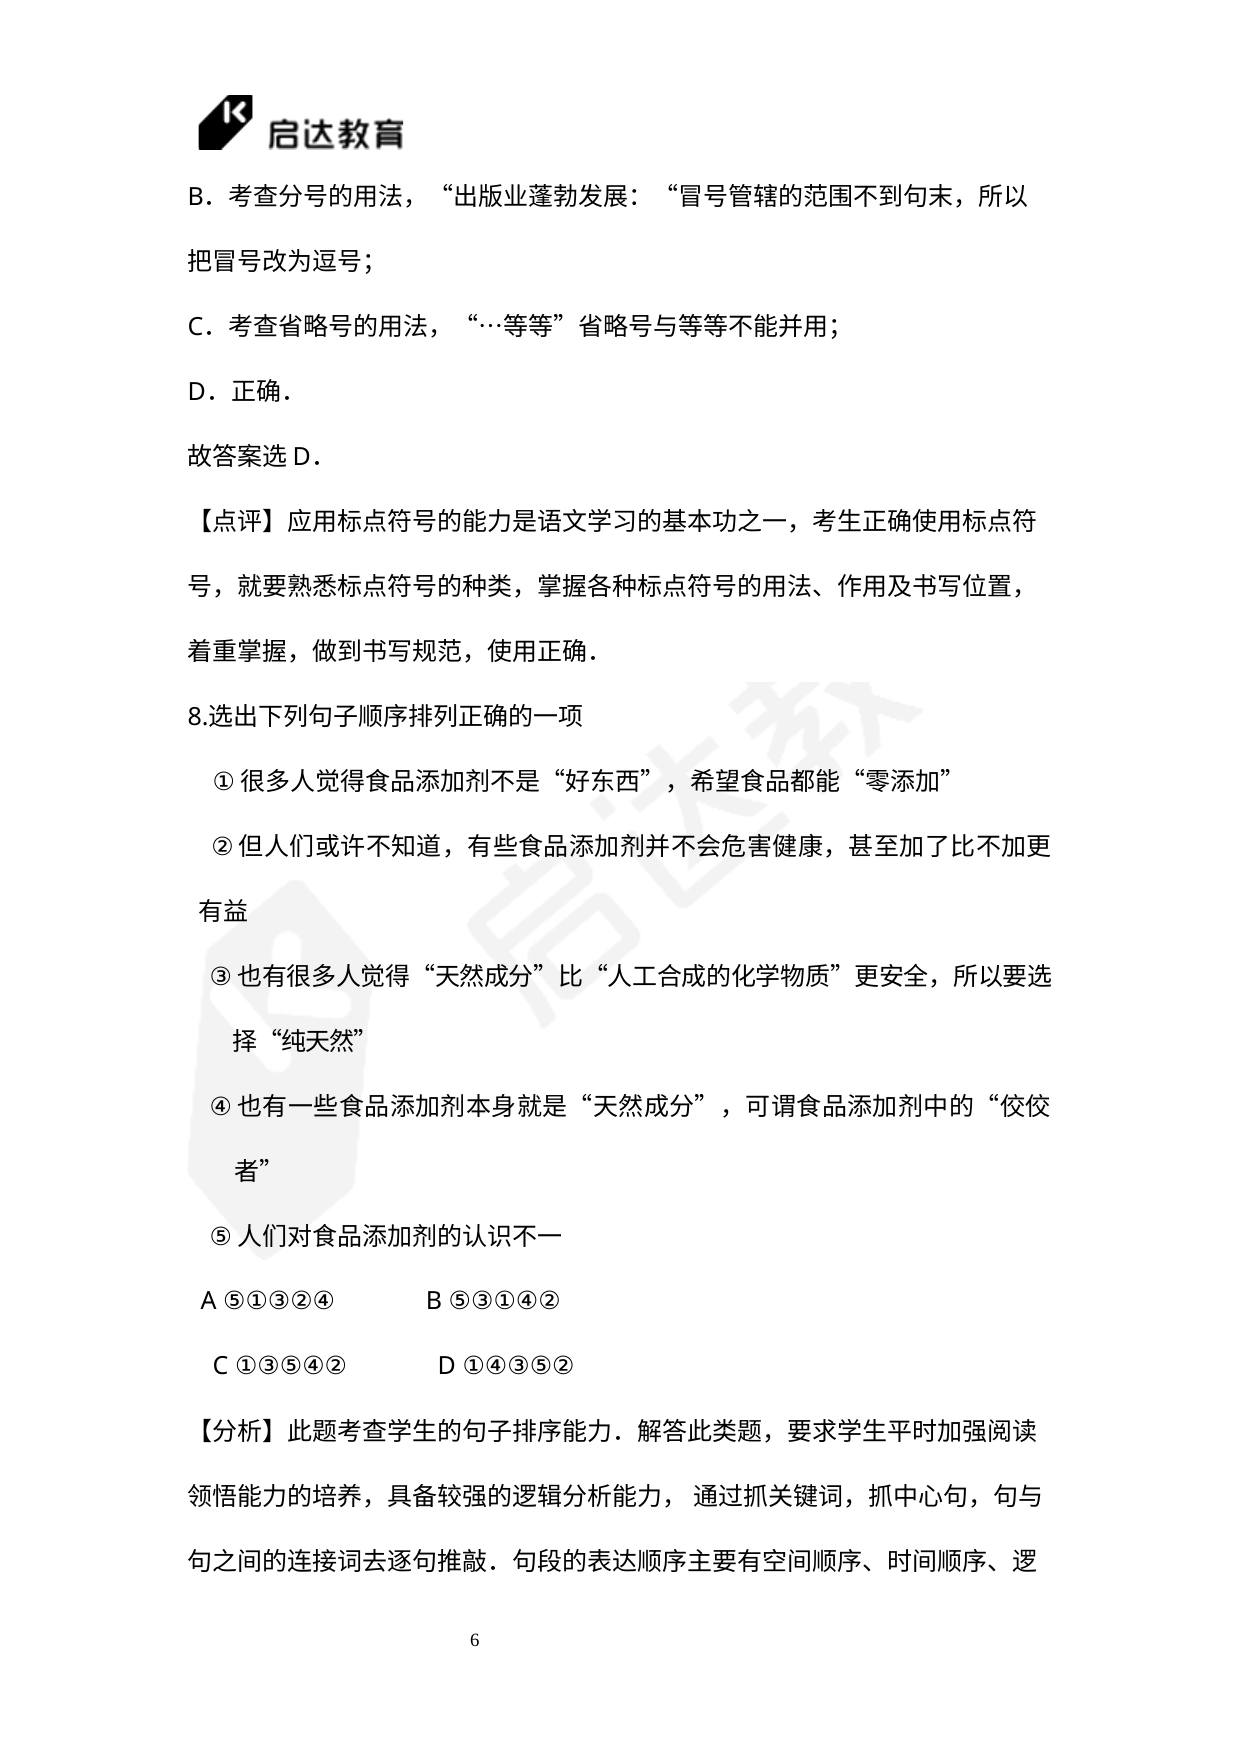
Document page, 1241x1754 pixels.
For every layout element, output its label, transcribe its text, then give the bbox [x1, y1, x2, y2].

text ④也有一些食品添加剂本身就是“天然成分”，可谓食品添加剂中的“佼佼者” [209, 1072, 1053, 1202]
text ⑤人们对食品添加剂的认识不一 [209, 1202, 1053, 1267]
text ①很多人觉得食品添加剂不是“好东西”，希望食品都能“零添加” [187, 747, 1053, 812]
picture [198, 95, 404, 150]
text 【点评】应用标点符号的能力是语文学习的基本功之一，考生正确使用标点符号，就要熟悉标点符号的种类，掌握各种标点符号的用法、作用及书写位置，着重掌握，做到书写规范，使用正确． [187, 487, 1053, 682]
text 8.选出下列句子顺序排列正确的一项 [187, 682, 1053, 747]
text A ⑤①③②④ B ⑤③①④② [187, 1267, 1053, 1332]
text 【解答】A．考查引号的用法，“狭路相逢勇者胜”“爱拼才会赢”中间用顿号表示短暂停顿； B．考查分号的用法，“出版业蓬勃发展：“冒号管辖的范围不到句末，所以把冒号改为逗号； C．考查省略号的用法，“…等等”省略号与等等不能并用； D．正确． 故答案选D． [187, 162, 1053, 487]
text C ①③⑤④② D ①④③⑤② [187, 1332, 1053, 1397]
text ②但人们或许不知道，有些食品添加剂并不会危害健康，甚至加了比不加更有益 [198, 812, 1053, 942]
text ③也有很多人觉得“天然成分”比“人工合成的化学物质”更安全，所以要选择“纯天然” [209, 942, 1053, 1072]
text 【分析】此题考查学生的句子排序能力．解答此类题，要求学生平时加强阅读领悟能力的培养，具备较强的逻辑分析能力， 通过抓关键词，抓中心句，句与句之间的连接词去逐句推敲．句段的表达顺序主要有空间顺序、时间顺序、逻辑顺序多种，其中逻辑顺序最为复杂，有因果关系、层递关系、主次关系、总分关系、并列关系． [187, 1397, 1053, 1592]
